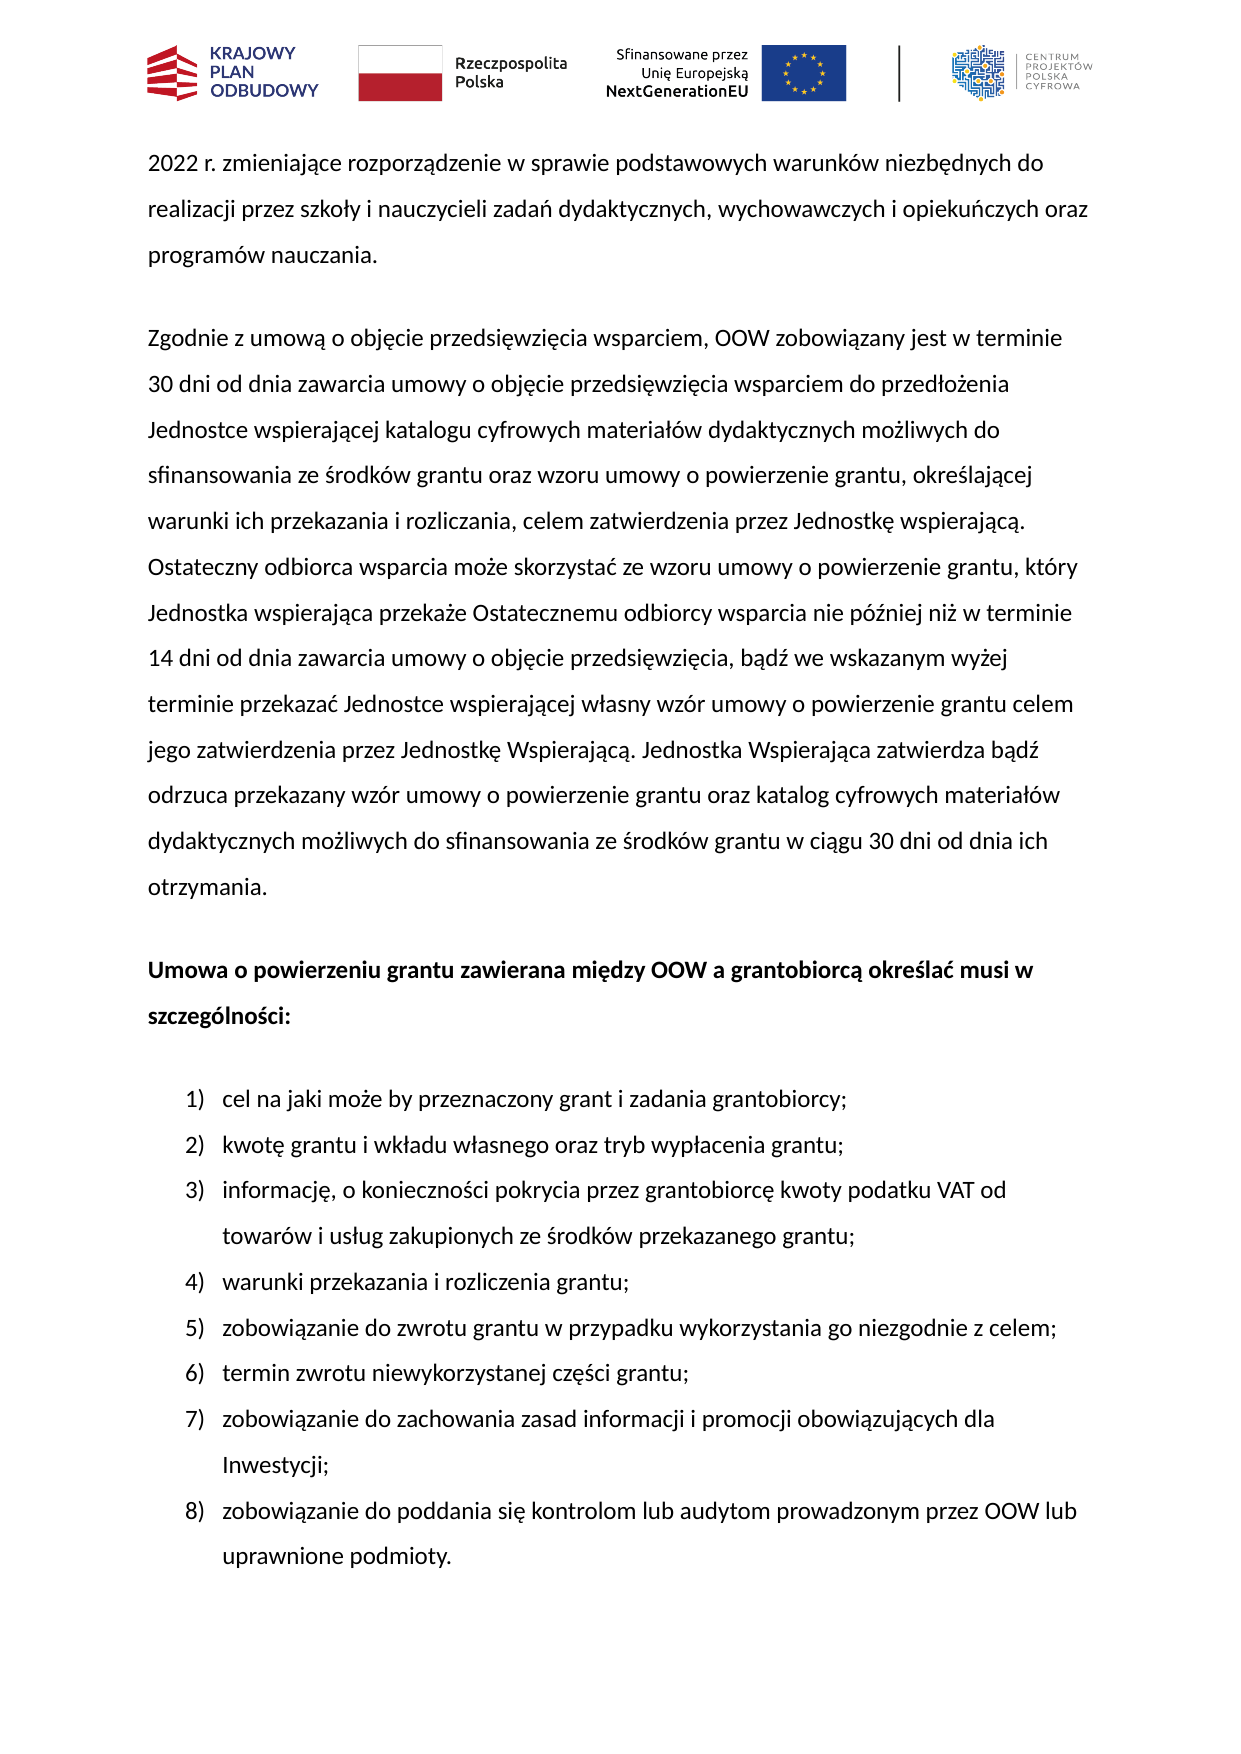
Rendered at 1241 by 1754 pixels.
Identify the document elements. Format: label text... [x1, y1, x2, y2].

list zobowiązanie do zwrotu grantu w przypadku wykorzystania go niezgodnie z celem; [185, 1312, 1093, 1342]
list zobowiązanie do poddania się kontrolom lub audytom prowadzonym przez OOW lub uprawnione podmioty. [185, 1495, 1093, 1571]
list cel na jaki może by przeznaczony grant i zadania grantobiorcy; [185, 1083, 1093, 1114]
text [148, 148, 1093, 269]
list informację, o konieczności pokrycia przez grantobiorcę kwoty podatku VAT od towarów i usług zakupionych ze środków przekazanego grantu; [185, 1175, 1093, 1251]
text Umowa o powierzeniu grantu zawierana między OOW a grantobiorcą określać musi w szczególności: [148, 954, 1093, 1031]
list warunki przekazania i rozliczenia grantu; [185, 1266, 1093, 1297]
list kwotę grantu i wkładu własnego oraz tryb wypłacenia grantu; [185, 1129, 1093, 1159]
text Zgodnie z umową o objęcie przedsięwzięcia wsparciem, OOW zobowiązany jest w terminie 30 dni od dnia zawarcia umowy o objęcie przedsięwzięcia wsparciem do przedłożenia Jednostce wspierającej katalogu cyfrowych materiałów dydaktycznych możliwych do sfinansowania ze środków grantu oraz wzoru umowy o powierzenie grantu, określającej warunki ich przekazania i rozliczania, celem zatwierdzenia przez Jednostkę wspierającą. Ostateczny odbiorca wsparcia może skorzystać ze wzoru umowy o powierzenie grantu, który Jednostka wspierająca przekaże Ostatecznemu odbiorcy wsparcia nie później niż w terminie 14 dni od dnia zawarcia umowy o objęcie przedsięwzięcia, bądź we wskazanym wyżej terminie przekazać Jednostce wspierającej własny wzór umowy o powierzenie grantu celem jego zatwierdzenia przez Jednostkę Wspierającą. Jednostka Wspierająca zatwierdza bądź odrzuca przekazany wzór umowy o powierzenie grantu oraz katalog cyfrowych materiałów dydaktycznych możliwych do sfinansowania ze środków grantu w ciągu 30 dni od dnia ich otrzymania. [148, 322, 1093, 902]
list zobowiązanie do zachowania zasad informacji i promocji obowiązujących dla Inwestycji; [185, 1403, 1093, 1479]
picture [147, 45, 1093, 102]
list termin zwrotu niewykorzystanej części grantu; [185, 1358, 1093, 1388]
